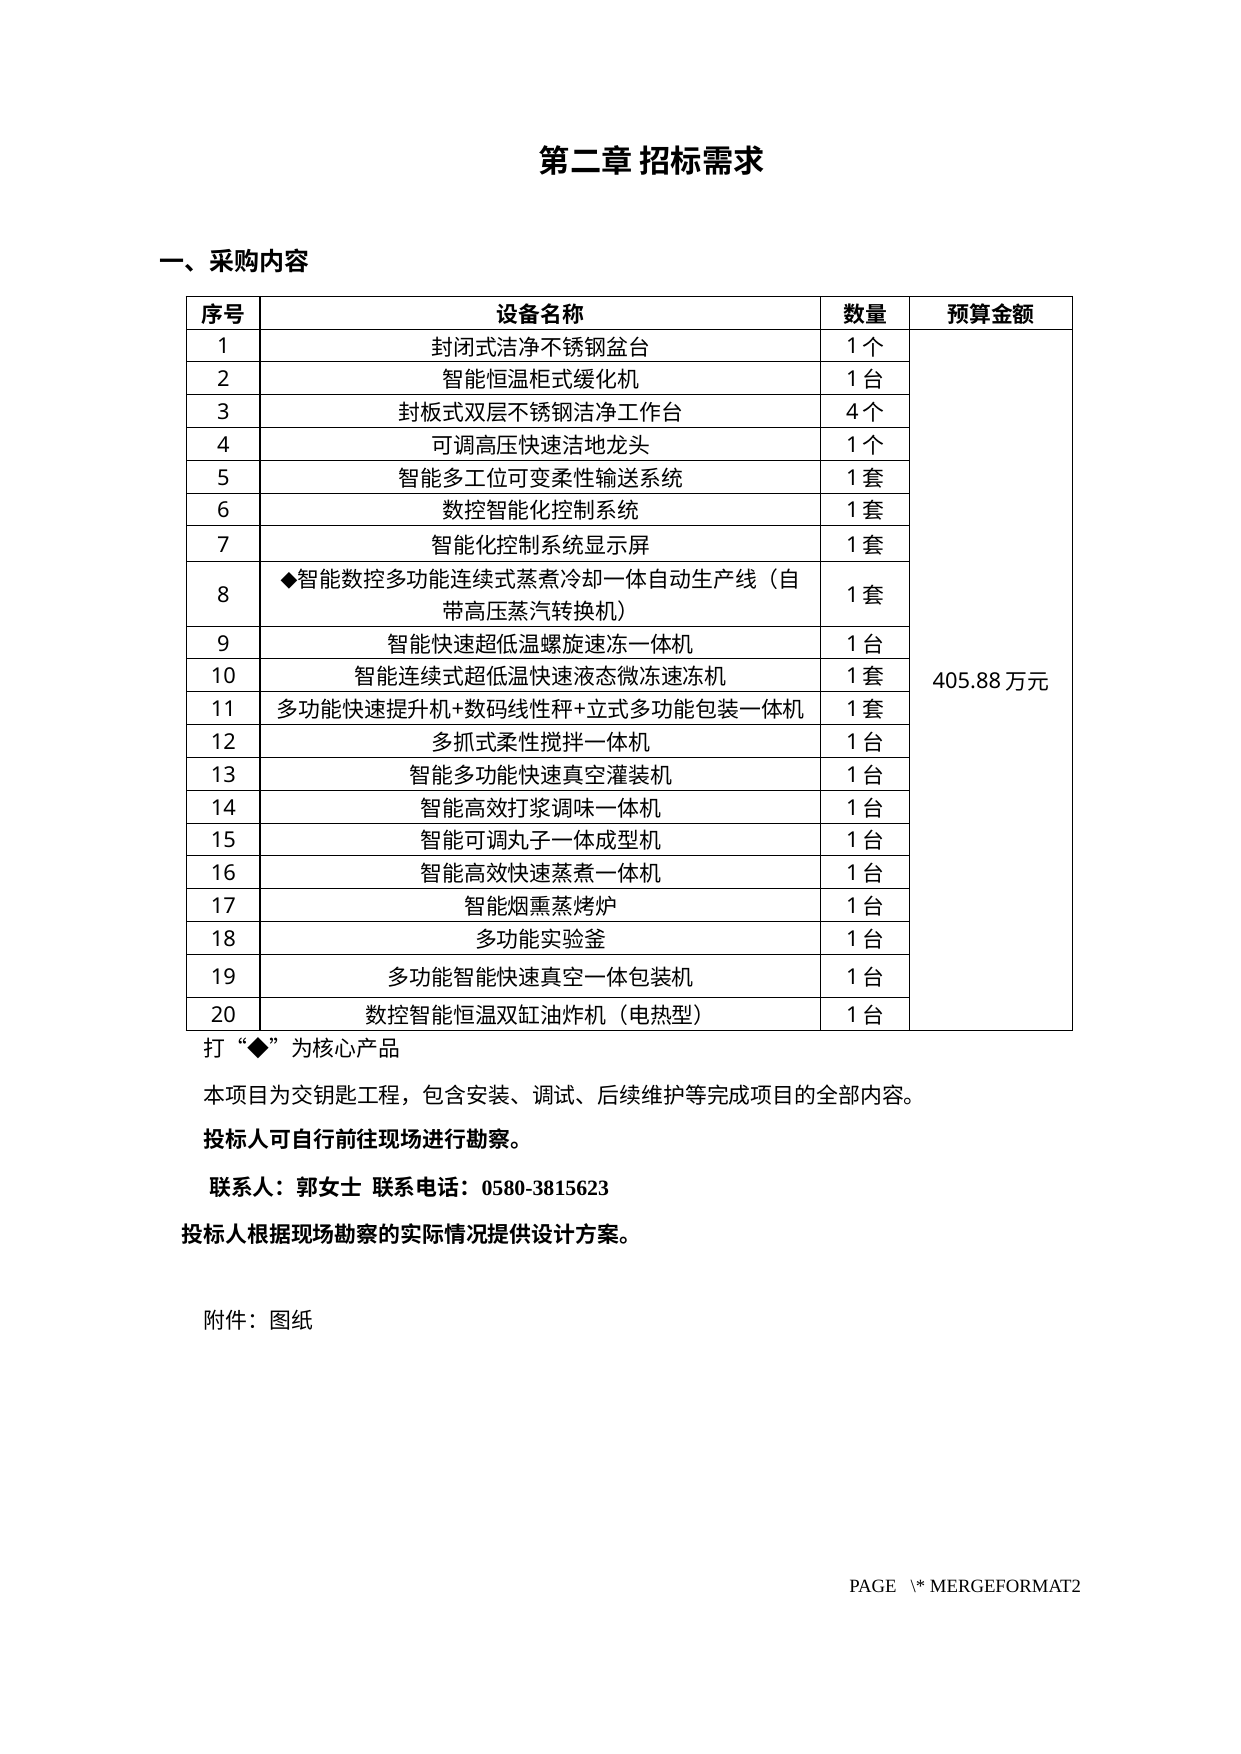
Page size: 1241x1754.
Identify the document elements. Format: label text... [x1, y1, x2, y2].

table_cell 多功能智能快速真空一体包装机 [261, 955, 820, 997]
table_cell 20 [187, 998, 259, 1030]
table_cell 8 [187, 562, 259, 626]
text 联系人：郭女士 联系电话：0580-3815623 [159, 1170, 1081, 1202]
table_cell 智能连续式超低温快速液态微冻速冻机 [261, 659, 820, 691]
table_cell 智能化控制系统显示屏 [261, 526, 820, 561]
table_cell 1台 [821, 998, 909, 1030]
table_cell 多功能快速提升机+数码线性秤+立式多功能包装一体机 [261, 692, 820, 724]
table_cell 10 [187, 659, 259, 691]
table_cell 6 [187, 494, 259, 525]
table_cell 智能烟熏蒸烤炉 [261, 889, 820, 921]
table_header 预算金额 [910, 297, 1072, 328]
table_cell 15 [187, 824, 259, 855]
text 附件：图纸 [203, 1303, 1081, 1334]
table_cell 4 [187, 428, 259, 460]
table_cell 1台 [821, 824, 909, 855]
table_cell 封板式双层不锈钢洁净工作台 [261, 395, 820, 427]
table_cell 16 [187, 856, 259, 888]
table_cell 多功能实验釜 [261, 922, 820, 954]
table_cell 1台 [821, 627, 909, 658]
table_cell 14 [187, 791, 259, 822]
table_cell 1套 [821, 461, 909, 492]
table_cell 1个 [821, 330, 909, 361]
table_cell 智能恒温柜式缓化机 [261, 362, 820, 394]
text 投标人根据现场勘察的实际情况提供设计方案。 [159, 1217, 1081, 1249]
table_cell 17 [187, 889, 259, 921]
table_cell 1台 [821, 725, 909, 757]
table_cell 1台 [821, 955, 909, 997]
table_cell 5 [187, 461, 259, 492]
table_cell 18 [187, 922, 259, 954]
table_cell 智能高效快速蒸煮一体机 [261, 856, 820, 888]
table_cell 11 [187, 692, 259, 724]
table_cell 智能可调丸子一体成型机 [261, 824, 820, 855]
table_cell 2 [187, 362, 259, 394]
table_header 数量 [821, 297, 909, 328]
list 招标需求 [159, 136, 1081, 181]
text 一、采购内容 [159, 241, 1081, 278]
table_header 序号 [187, 297, 259, 328]
table_cell 数控智能恒温双缸油炸机（电热型） [261, 998, 820, 1030]
table_cell 智能多工位可变柔性输送系统 [261, 461, 820, 492]
text 打“◆”为核心产品 [159, 1031, 1081, 1062]
table_cell 13 [187, 758, 259, 789]
table_cell 封闭式洁净不锈钢盆台 [261, 330, 820, 361]
table_cell 1套 [821, 659, 909, 691]
table_cell 1台 [821, 791, 909, 822]
table_cell 智能多功能快速真空灌装机 [261, 758, 820, 789]
table_cell 9 [187, 627, 259, 658]
table_cell 1台 [821, 856, 909, 888]
table_cell 数控智能化控制系统 [261, 494, 820, 525]
table_cell 多抓式柔性搅拌一体机 [261, 725, 820, 757]
table_cell 1台 [821, 922, 909, 954]
table_cell 4个 [821, 395, 909, 427]
table_cell 1台 [821, 889, 909, 921]
table_cell 12 [187, 725, 259, 757]
table_cell 405.88万元 [910, 330, 1072, 1030]
table_cell 1 [187, 330, 259, 361]
table_cell 智能高效打浆调味一体机 [261, 791, 820, 822]
table_header 设备名称 [261, 297, 820, 328]
table_cell 智能快速超低温螺旋速冻一体机 [261, 627, 820, 658]
table_cell 1套 [821, 562, 909, 626]
text 投标人可自行前往现场进行勘察。 [159, 1122, 1081, 1154]
table_cell 7 [187, 526, 259, 561]
table_cell 1台 [821, 758, 909, 789]
text 本项目为交钥匙工程，包含安装、调试、后续维护等完成项目的全部内容。 [203, 1078, 1081, 1110]
table_cell 1台 [821, 362, 909, 394]
table_cell 1套 [821, 494, 909, 525]
table_cell ◆智能数控多功能连续式蒸煮冷却一体自动生产线（自带高压蒸汽转换机） [261, 562, 820, 626]
table_cell 1个 [821, 428, 909, 460]
table_cell 1套 [821, 526, 909, 561]
table_cell 可调高压快速洁地龙头 [261, 428, 820, 460]
table_cell 19 [187, 955, 259, 997]
table_cell 1套 [821, 692, 909, 724]
table_cell 3 [187, 395, 259, 427]
